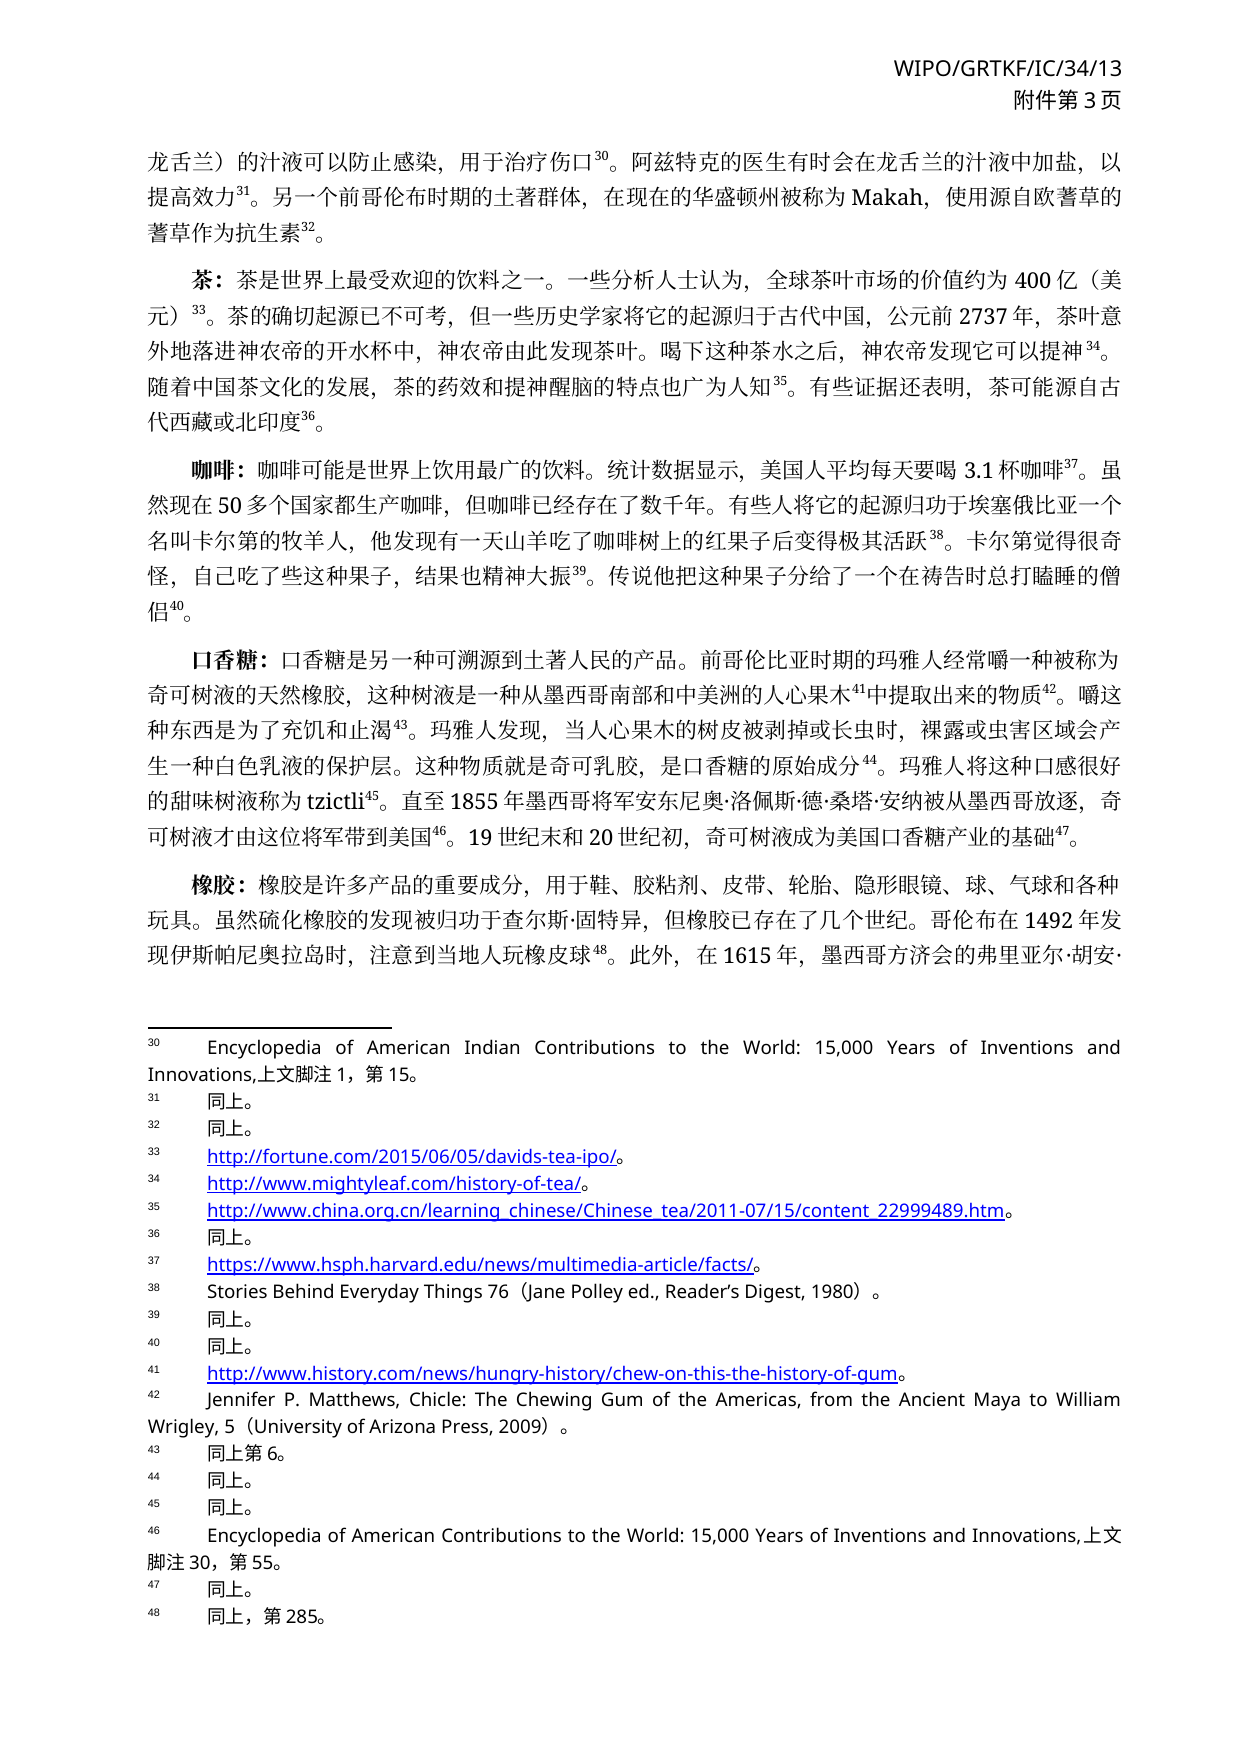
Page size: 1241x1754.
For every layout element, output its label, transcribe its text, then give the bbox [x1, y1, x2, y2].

text 口香糖：口香糖是另一种可溯源到土著人民的产品。前哥伦比亚时期的玛雅人经常嚼一种被称为奇可树液的天然橡胶，这种树液是一种从墨西哥南部和中美洲的人心果木中提取出来的物质。嚼这种东西是为了充饥和止渴。玛雅人发现，当人心果木的树皮被剥掉或长虫时，裸露或虫害区域会产生一种白色乳液的保护层。这种物质就是奇可乳胶，是口香糖的原始成分。玛雅人将这种口感很好的甜味树液称为tzictli。直至1855年墨西哥将军安东尼奥·洛佩斯·德·桑塔·安纳被从墨西哥放逐，奇可树液才由这位将军带到美国。19世纪末和20世纪初，奇可树液成为美国口香糖产业的基础。 [148, 639, 1122, 851]
text 抗生素：抗生素是预防或限制细菌感染的药物。它们通常用于治疗百日咳、链球菌性喉炎和耳朵、鼻窦及尿道感染。和现代抗生素的工作原理类似，前哥伦布时期的阿兹特克人发现，龙舌兰（黄边龙舌兰）的汁液可以防止感染，用于治疗伤口。阿兹特克的医生有时会在龙舌兰的汁液中加盐，以提高效力。另一个前哥伦布时期的土著群体，在现在的华盛顿州被称为Makah，使用源自欧蓍草的蓍草作为抗生素。 [148, 141, 1122, 247]
text 咖啡：咖啡可能是世界上饮用最广的饮料。统计数据显示，美国人平均每天要喝3.1杯咖啡。虽然现在50多个国家都生产咖啡，但咖啡已经存在了数千年。有些人将它的起源归功于埃塞俄比亚一个名叫卡尔第的牧羊人，他发现有一天山羊吃了咖啡树上的红果子后变得极其活跃。卡尔第觉得很奇怪，自己吃了些这种果子，结果也精神大振。传说他把这种果子分给了一个在祷告时总打瞌睡的僧侣。 [148, 449, 1122, 626]
text 茶：茶是世界上最受欢迎的饮料之一。一些分析人士认为，全球茶叶市场的价值约为400亿（美元）。茶的确切起源已不可考，但一些历史学家将它的起源归于古代中国，公元前2737年，茶叶意外地落进神农帝的开水杯中，神农帝由此发现茶叶。喝下这种茶水之后，神农帝发现它可以提神。随着中国茶文化的发展，茶的药效和提神醒脑的特点也广为人知。有些证据还表明，茶可能源自古代西藏或北印度。 [148, 260, 1122, 437]
text 橡胶：橡胶是许多产品的重要成分，用于鞋、胶粘剂、皮带、轮胎、隐形眼镜、球、气球和各种玩具。虽然硫化橡胶的发现被归功于查尔斯·固特异，但橡胶已存在了几个世纪。哥伦布在1492年发现伊斯帕尼奥拉岛时，注意到当地人玩橡皮球。此外，在1615年，墨西哥方济会的弗里亚尔·胡安·德·托尔克马达发现土著人民使用从橡胶树取得的乳胶。这些土著团体发现，蒲公英或乳草属植物的茎断裂时，会出现一种能够产生橡胶的白色物质。这种白色液体就是乳胶，是天然橡胶的原料。 [148, 864, 1122, 970]
